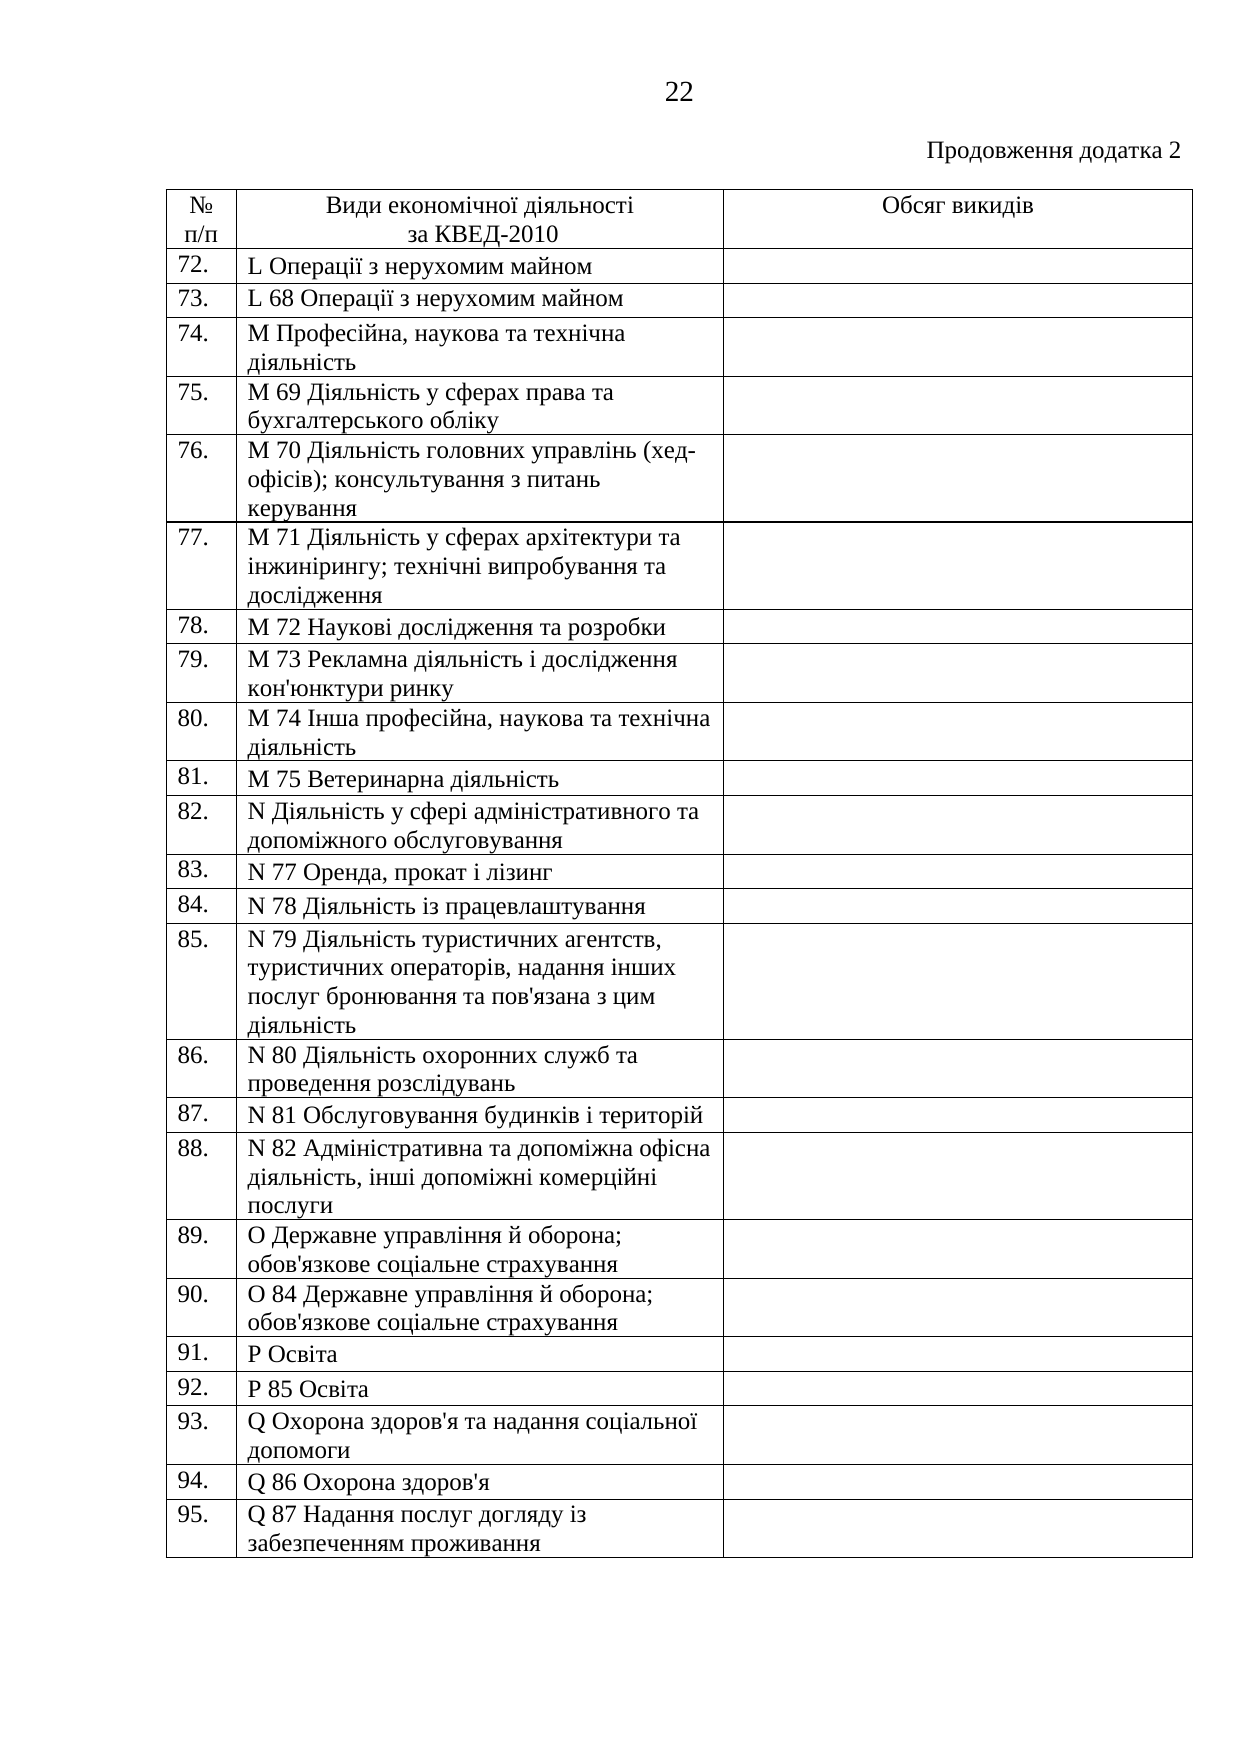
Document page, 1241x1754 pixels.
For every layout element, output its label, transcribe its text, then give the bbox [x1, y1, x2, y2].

table_cell [724, 1279, 1192, 1336]
text Продовження додатка 2 [177, 135, 1181, 164]
table_cell [724, 1406, 1192, 1464]
table_cell 75. [167, 377, 236, 434]
table_cell 90. [167, 1279, 236, 1336]
table_cell 88. [167, 1133, 236, 1219]
table_cell 74. [167, 318, 236, 376]
table_cell L 68 Операції з нерухомим майном [237, 284, 723, 317]
table_cell 77. [167, 523, 236, 609]
table_cell 94. [167, 1465, 236, 1498]
table_cell N Діяльність у сфері адміністративного та допоміжного обслуговування [237, 796, 723, 853]
table_cell [724, 796, 1192, 853]
table_header № п/п [167, 190, 236, 248]
table_cell M 75 Ветеринарна діяльність [237, 761, 723, 795]
table_cell N 77 Оренда, прокат і лізинг [237, 855, 723, 888]
table_cell L Операції з нерухомим майном [237, 249, 723, 282]
table_cell 86. [167, 1040, 236, 1097]
table_cell 82. [167, 796, 236, 853]
table_cell 73. [167, 284, 236, 317]
table_cell M 70 Діяльність головних управлінь (хед-офісів); консультування з питань керування [237, 435, 723, 521]
table_cell [724, 889, 1192, 923]
table_cell [724, 1133, 1192, 1219]
table_cell 95. [167, 1500, 236, 1557]
table_cell [724, 435, 1192, 521]
table_cell O Державне управління й оборона; обов'язкове соціальне страхування [237, 1220, 723, 1278]
table_cell [724, 318, 1192, 376]
table_cell [724, 1040, 1192, 1097]
table_cell [724, 703, 1192, 760]
table_cell M 73 Рекламна діяльність і дослідження кон'юнктури ринку [237, 644, 723, 702]
table_header Види економічної діяльності за КВЕД-2010 [237, 190, 723, 248]
table_cell 89. [167, 1220, 236, 1278]
table_cell 72. [167, 249, 236, 282]
table_cell [724, 1500, 1192, 1557]
table_cell [724, 1220, 1192, 1278]
table_cell 81. [167, 761, 236, 795]
table_cell 78. [167, 610, 236, 643]
table_cell [724, 1465, 1192, 1498]
table_cell P 85 Освіта [237, 1372, 723, 1405]
table_cell N 79 Діяльність туристичних агентств, туристичних операторів, надання інших послуг бронювання та пов'язана з цим діяльність [237, 924, 723, 1039]
table_cell 83. [167, 855, 236, 888]
table_cell [724, 761, 1192, 795]
table_cell [724, 644, 1192, 702]
table_cell 79. [167, 644, 236, 702]
table_cell N 81 Обслуговування будинків і територій [237, 1098, 723, 1132]
table_cell M Професійна, наукова та технічна діяльність [237, 318, 723, 376]
table_cell 85. [167, 924, 236, 1039]
table_cell [724, 1337, 1192, 1371]
table_cell M 69 Діяльність у сферах права та бухгалтерського обліку [237, 377, 723, 434]
table_cell 80. [167, 703, 236, 760]
table_cell Q Охорона здоров'я та надання соціальної допомоги [237, 1406, 723, 1464]
table_cell [724, 523, 1192, 609]
table_cell 91. [167, 1337, 236, 1371]
table_cell [724, 924, 1192, 1039]
table_cell 93. [167, 1406, 236, 1464]
table_header Обсяг викидів [724, 190, 1192, 248]
table_cell [724, 610, 1192, 643]
table_cell [724, 377, 1192, 434]
table_cell [724, 284, 1192, 317]
table_cell M 71 Діяльність у сферах архітектури та інжинірингу; технічні випробування та дослідження [237, 523, 723, 609]
table_cell [724, 249, 1192, 282]
table_cell Q 87 Надання послуг догляду із забезпеченням проживання [237, 1500, 723, 1557]
table_cell N 82 Адміністративна та допоміжна офісна діяльність, інші допоміжні комерційні послуги [237, 1133, 723, 1219]
table_cell [724, 855, 1192, 888]
table_cell O 84 Державне управління й оборона; обов'язкове соціальне страхування [237, 1279, 723, 1336]
table_cell [724, 1372, 1192, 1405]
table_cell [724, 1098, 1192, 1132]
table_cell P Освіта [237, 1337, 723, 1371]
table_cell M 72 Наукові дослідження та розробки [237, 610, 723, 643]
table_cell 76. [167, 435, 236, 521]
table_cell N 78 Діяльність із працевлаштування [237, 889, 723, 923]
table_cell 87. [167, 1098, 236, 1132]
table_cell 84. [167, 889, 236, 923]
table_cell Q 86 Охорона здоров'я [237, 1465, 723, 1498]
table_cell N 80 Діяльність охоронних служб та проведення розслідувань [237, 1040, 723, 1097]
table_cell M 74 Інша професійна, наукова та технічна діяльність [237, 703, 723, 760]
table_cell 92. [167, 1372, 236, 1405]
